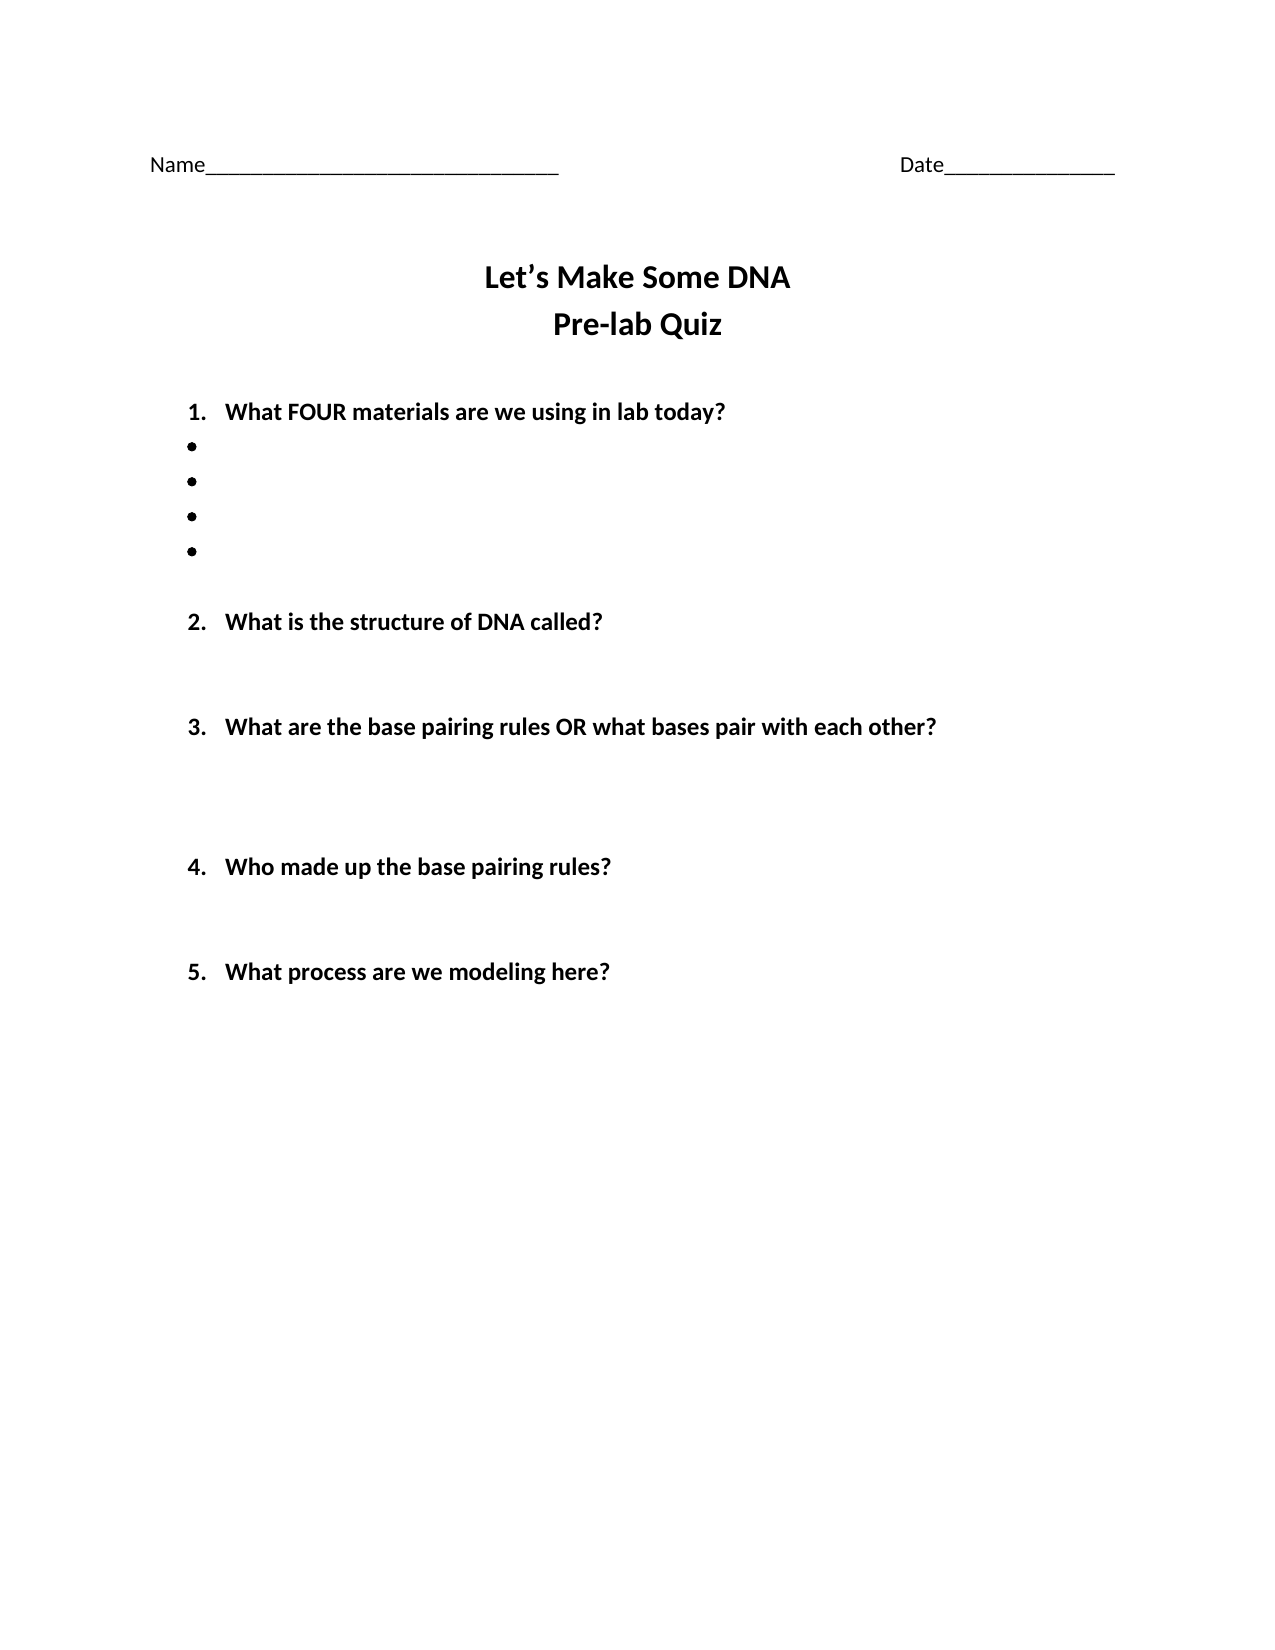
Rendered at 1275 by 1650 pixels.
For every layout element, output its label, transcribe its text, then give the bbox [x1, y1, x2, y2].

text Let’s Make Some DNA [150, 256, 1125, 297]
text Pre-lab Quiz [150, 303, 1125, 343]
list What process are we modeling here? [187, 956, 1125, 987]
text Name_______________________________ Date_______________ [150, 150, 1125, 178]
list What is the structure of DNA called? [187, 606, 1125, 637]
list What FOUR materials are we using in lab today? [187, 396, 1125, 427]
list What are the base pairing rules OR what bases pair with each other? [187, 711, 1125, 742]
list Who made up the base pairing rules? [187, 851, 1125, 882]
